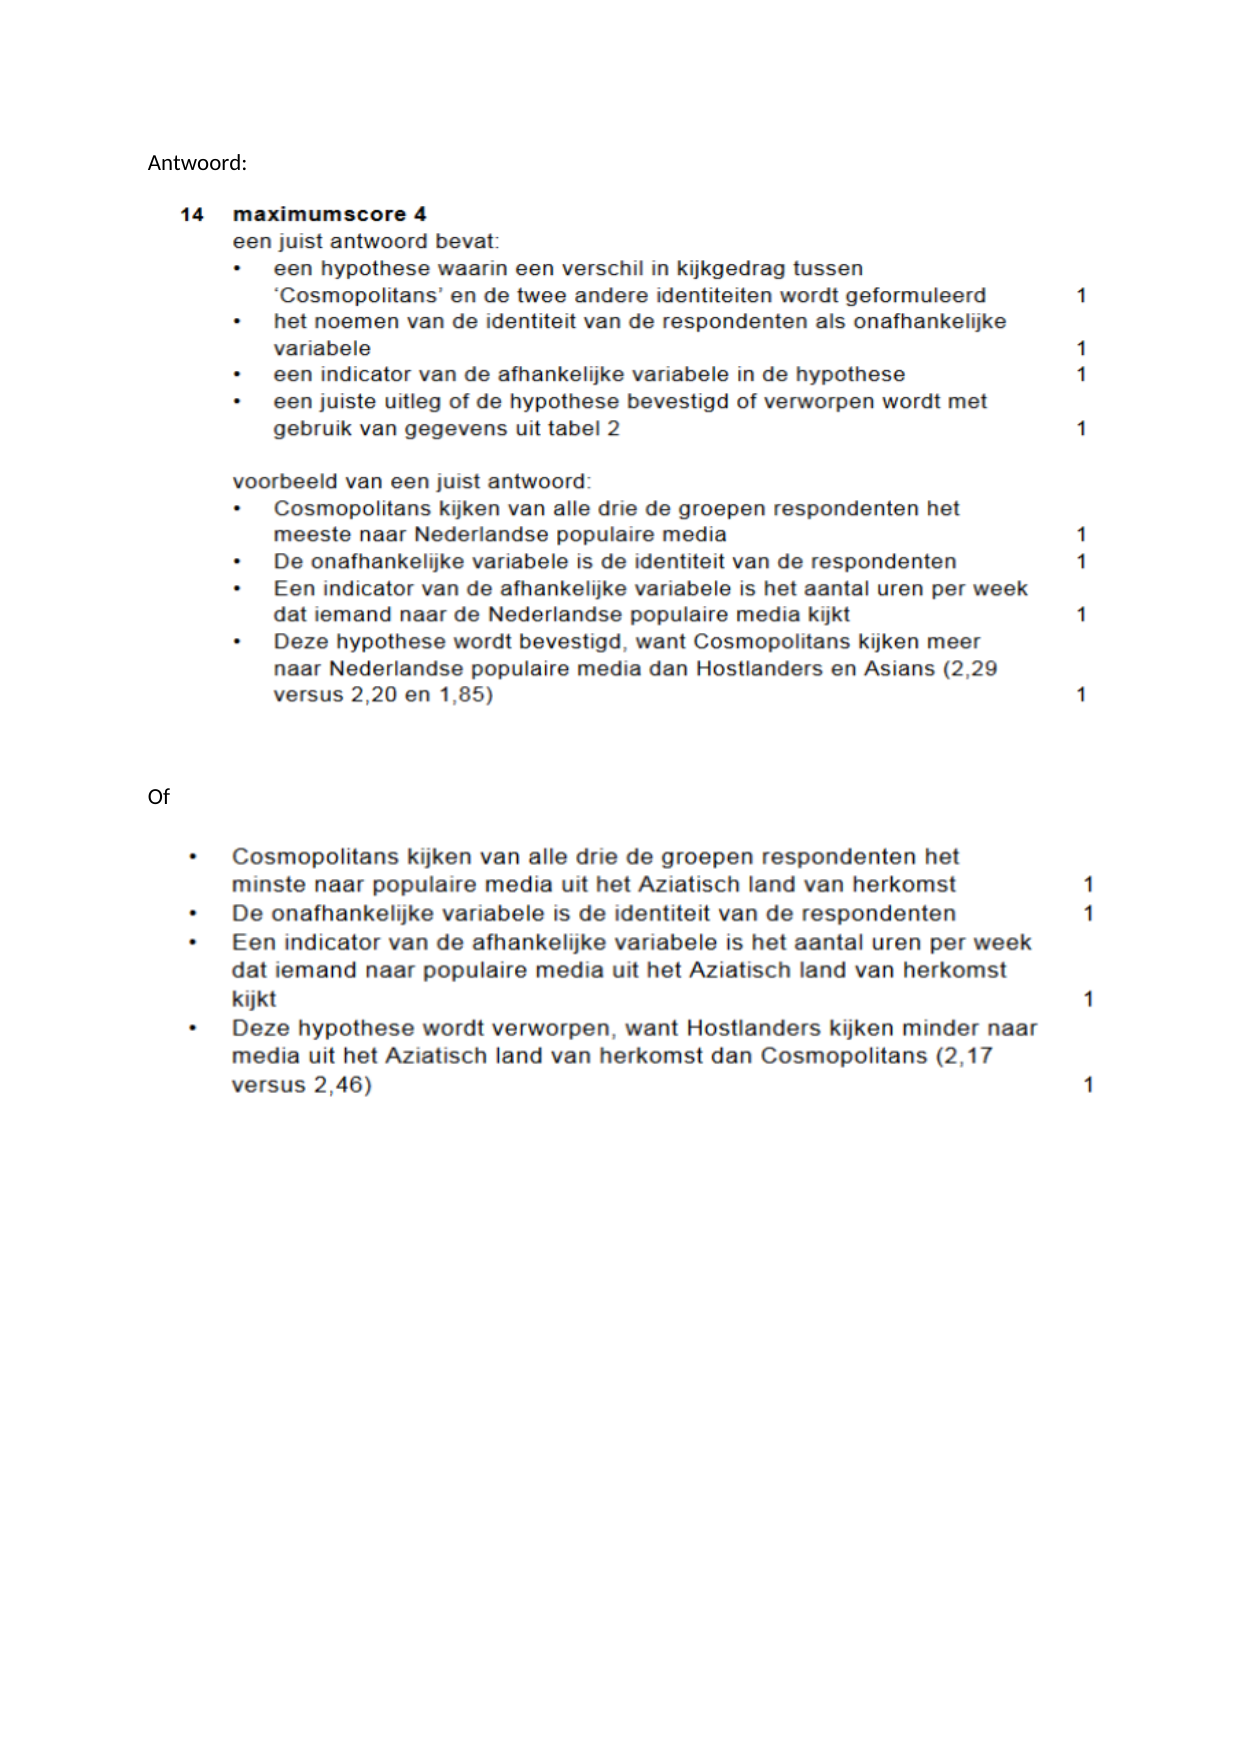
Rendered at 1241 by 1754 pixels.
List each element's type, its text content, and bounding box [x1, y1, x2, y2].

picture [147, 828, 1197, 1131]
text Of [148, 782, 1093, 810]
picture [147, 194, 1204, 717]
text Antwoord: [148, 148, 1093, 176]
